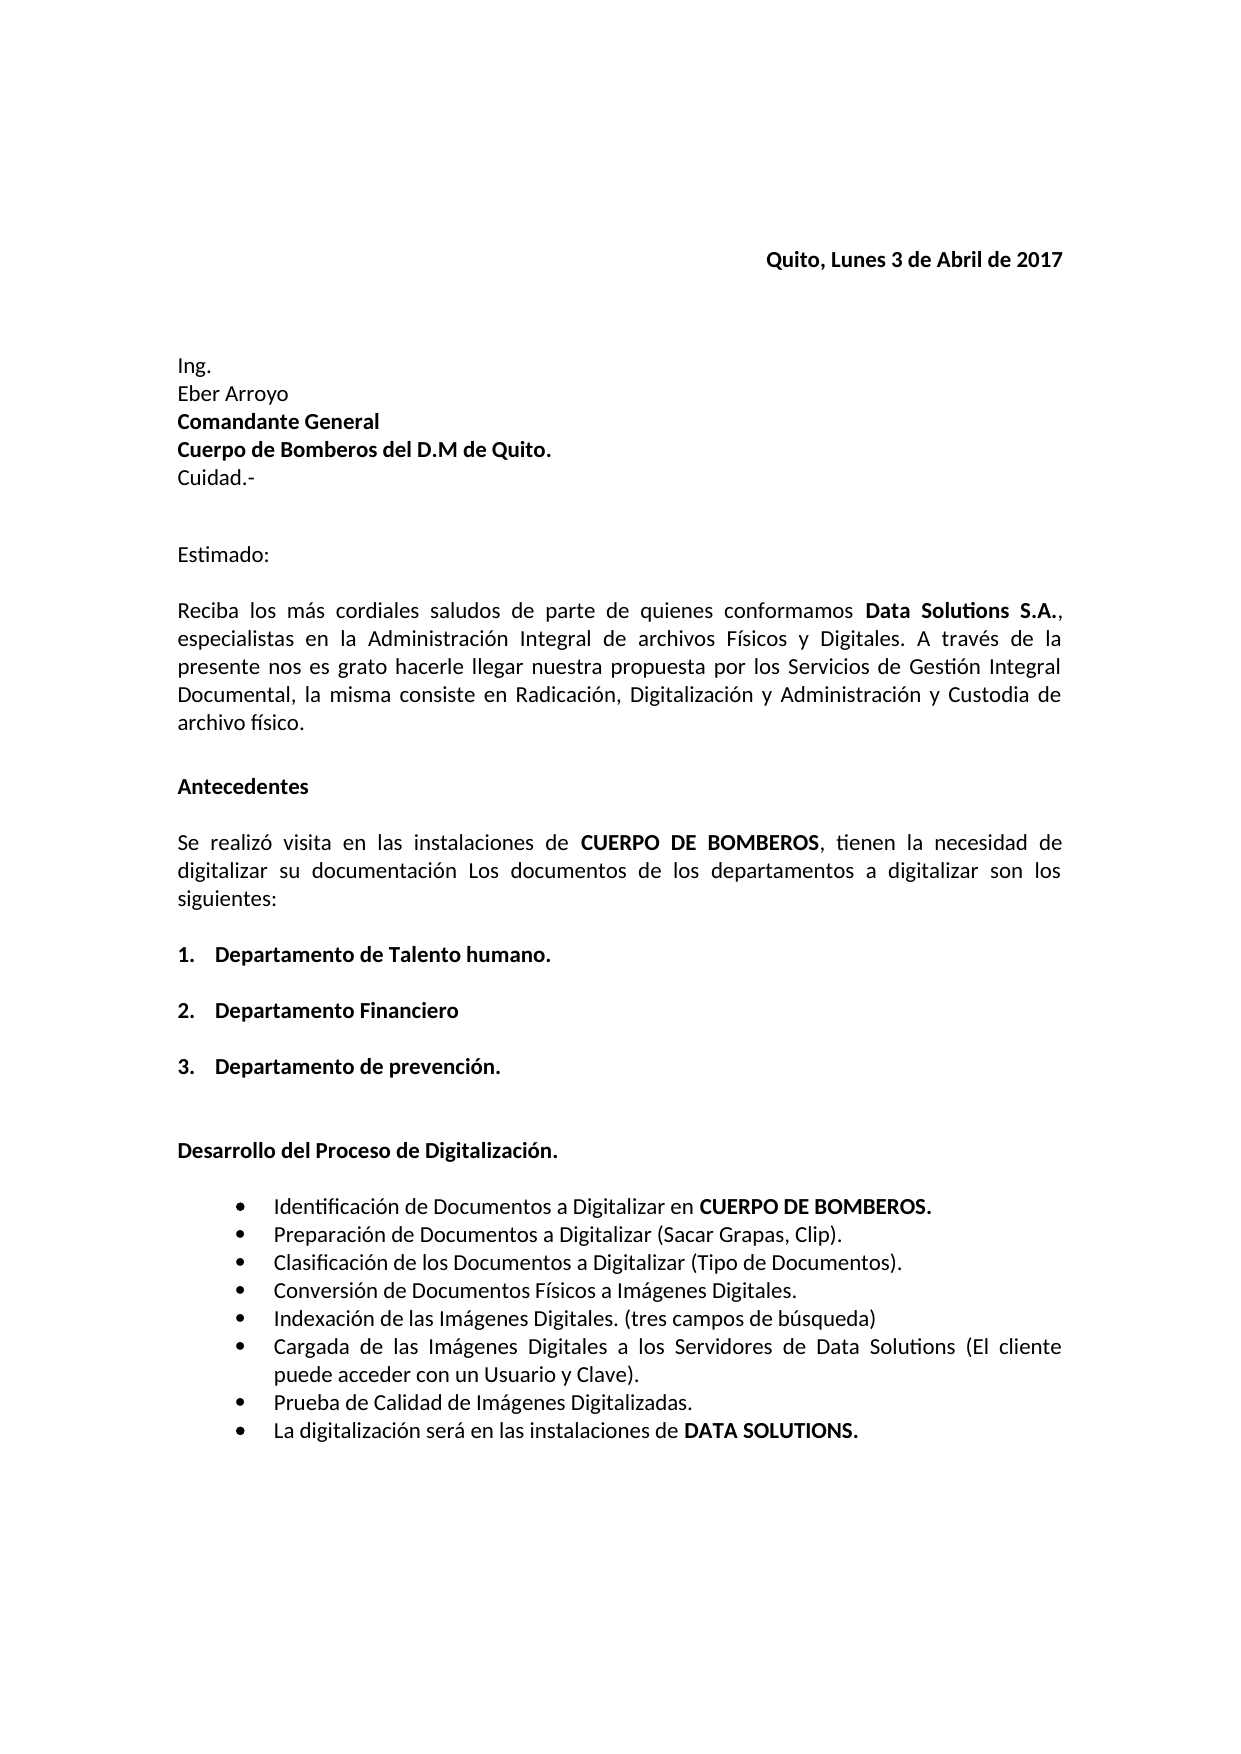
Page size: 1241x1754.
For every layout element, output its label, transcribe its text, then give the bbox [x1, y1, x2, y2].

list Prueba de Calidad de Imágenes Digitalizadas. [236, 1388, 1063, 1417]
list Clasificación de los Documentos a Digitalizar (Tipo de Documentos). [236, 1248, 1063, 1276]
list Departamento Financiero [177, 996, 1063, 1024]
text Quito, Lunes 3 de Abril de 2017 [177, 245, 1063, 273]
text Desarrollo del Proceso de Digitalización. [177, 1136, 1063, 1164]
list Preparación de Documentos a Digitalizar (Sacar Grapas, Clip). [236, 1220, 1063, 1248]
list Departamento de Talento humano. [177, 940, 1063, 968]
text Cuerpo de Bomberos del D.M de Quito. [177, 435, 1063, 463]
list Indexación de las Imágenes Digitales. (tres campos de búsqueda) [236, 1304, 1063, 1332]
text Comandante General [177, 407, 1063, 435]
text Antecedentes [177, 772, 1063, 800]
list Departamento de prevención. [177, 1052, 1063, 1080]
text Estimado: [177, 540, 1063, 568]
text Se realizó visita en las instalaciones de CUERPO DE BOMBEROS, tienen la necesidad de digitalizar su documentación Los documentos de los departamentos a digitalizar son los siguientes: [177, 828, 1063, 912]
text Eber Arroyo [177, 379, 1063, 407]
list Cargada de las Imágenes Digitales a los Servidores de Data Solutions (El cliente puede acceder con un Usuario y Clave). [236, 1332, 1063, 1388]
text Reciba los más cordiales saludos de parte de quienes conformamos Data Solutions S.A., especialistas en la Administración Integral de archivos Físicos y Digitales. A través de la presente nos es grato hacerle llegar nuestra propuesta por los Servicios de Gestión Integral Documental, la misma consiste en Radicación, Digitalización y Administración y Custodia de archivo físico. [177, 596, 1063, 736]
list Identificación de Documentos a Digitalizar en CUERPO DE BOMBEROS. [236, 1192, 1063, 1220]
list Conversión de Documentos Físicos a Imágenes Digitales. [236, 1276, 1063, 1304]
list La digitalización será en las instalaciones de DATA SOLUTIONS. [236, 1417, 1063, 1444]
text Cuidad.- [177, 463, 1063, 491]
text Ing. [177, 351, 1063, 379]
